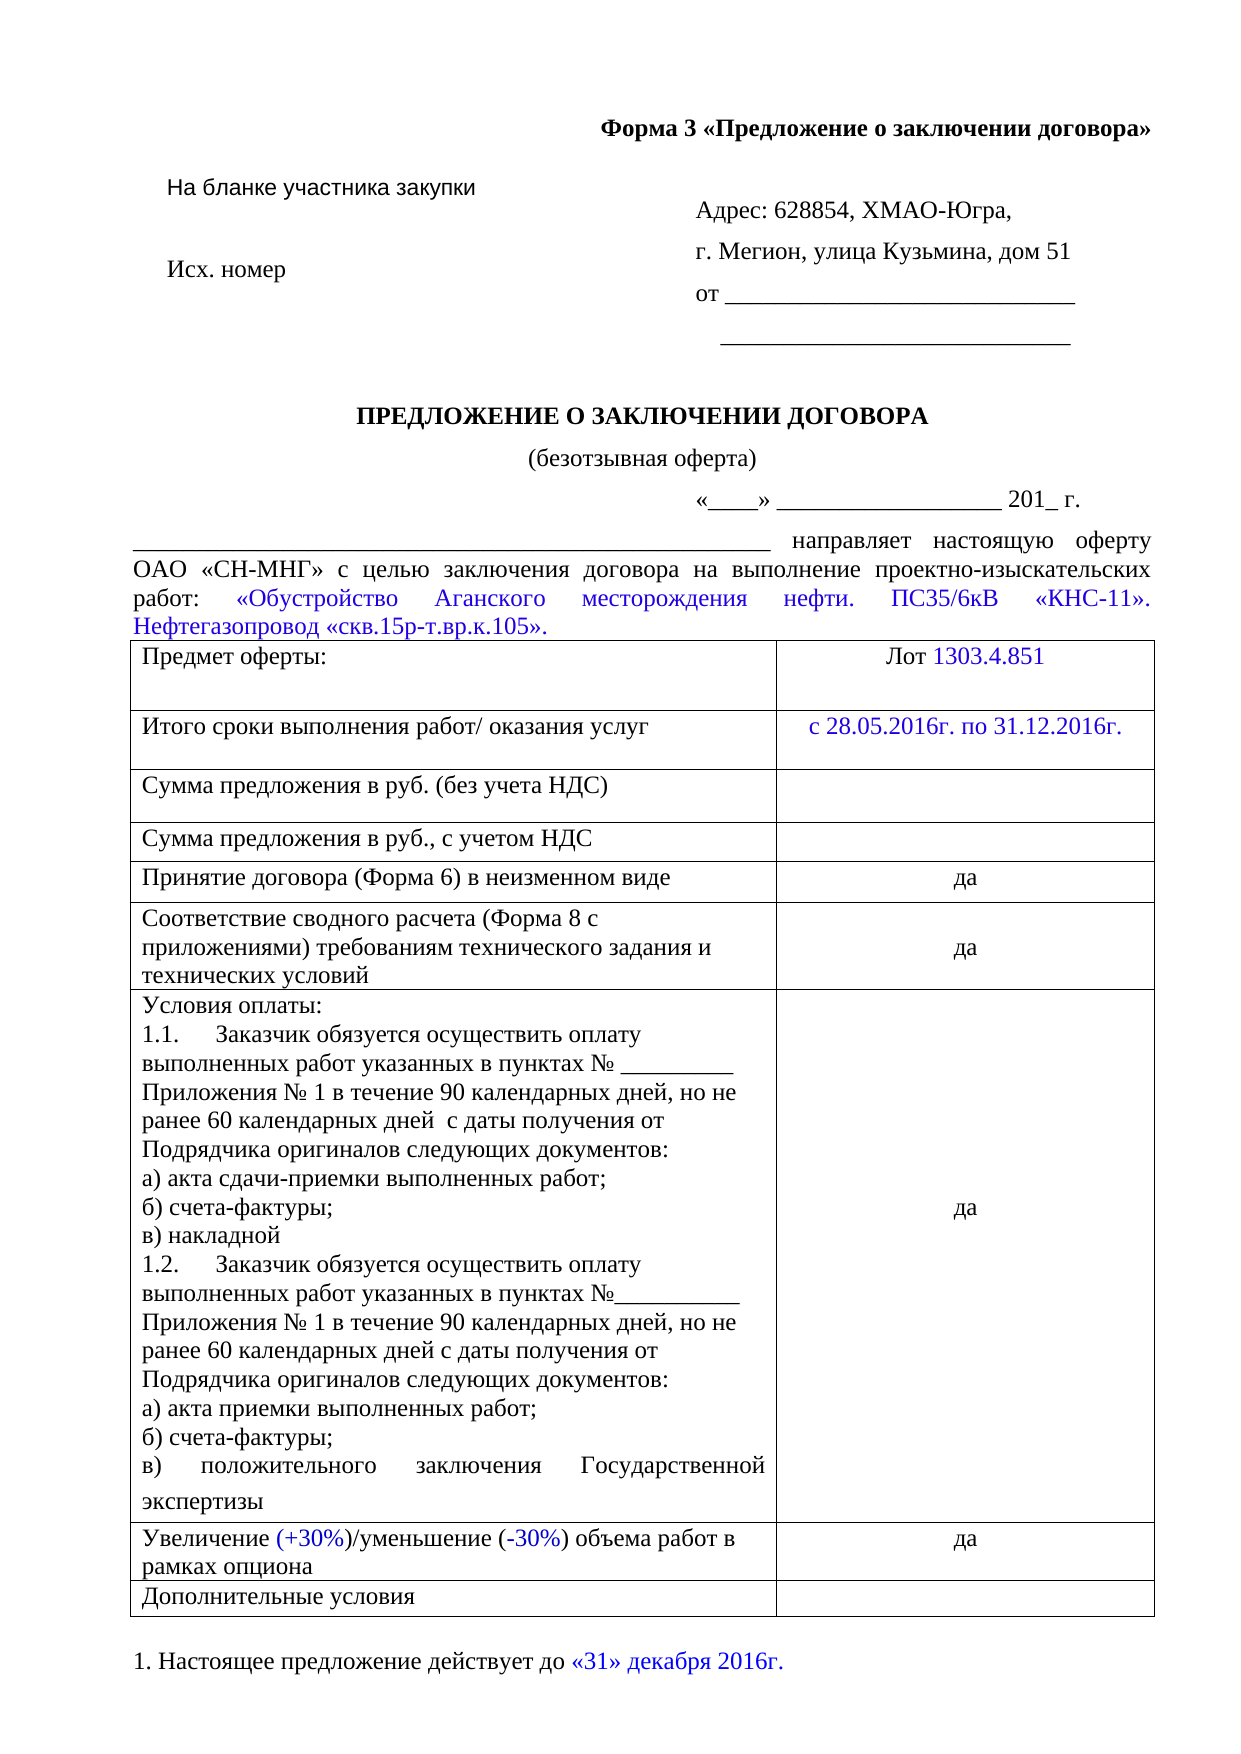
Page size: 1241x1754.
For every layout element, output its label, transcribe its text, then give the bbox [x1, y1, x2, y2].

table_cell Сумма предложения в руб., с учетом НДС [131, 823, 776, 861]
table_cell да [777, 1523, 1154, 1580]
table_cell [777, 823, 1154, 861]
table_cell Увеличение (+30%)/уменьшение (-30%) объема работ в рамках опциона [131, 1523, 776, 1580]
table_cell с 28.05.2016г. по 31.12.2016г. [777, 711, 1154, 769]
table_cell да [777, 990, 1154, 1522]
text Адрес: 628854, ХМАО-Югра, [695, 195, 1152, 224]
text ПРЕДЛОЖЕНИЕ О ЗАКЛЮЧЕНИИ ДОГОВОРА [133, 401, 1152, 430]
text (безотзывная оферта) [133, 443, 1152, 471]
text «____» __________________ 201_ г. [695, 484, 1152, 513]
text 1. Настоящее предложение действует до «31» декабря 2016г. [133, 1646, 1152, 1674]
table_cell Дополнительные условия [131, 1581, 776, 1616]
text Форма 3 «Предложение о заключении договора» [133, 113, 1152, 141]
table_cell Сумма предложения в руб. (без учета НДС) [131, 770, 776, 822]
table_cell Соответствие сводного расчета (Форма 8 с приложениями) требованиям технического задания и технических условий [131, 903, 776, 989]
table_header Предмет оферты: [131, 641, 776, 710]
table_cell Условия оплаты: 1.1. Заказчик обязуется осуществить оплату выполненных работ указанных в пунктах № _________ Приложения № 1 в течение 90 календарных дней, но не ранее 60 календарных дней с даты получения от Подрядчика оригиналов следующих документов: а) акта сдачи-приемки выполненных работ; б) счета-фактуры; в) накладной 1.2. Заказчик обязуется осуществить оплату выполненных работ указанных в пунктах №__________ Приложения № 1 в течение 90 календарных дней, но не ранее 60 календарных дней с даты получения от Подрядчика оригиналов следующих документов: а) акта приемки выполненных работ; б) счета-фактуры; в) положительного заключения Государственной экспертизы [131, 990, 776, 1522]
table_cell [777, 1581, 1154, 1616]
table_cell да [777, 862, 1154, 902]
text ____________________________ [695, 319, 1152, 348]
text ___________________________________________________ направляет настоящую оферту ОАО «СН-МНГ» с целью заключения договора на выполнение проектно-изыскательских работ: «Обустройство Аганского месторождения нефти. ПС35/6кВ «КНС-11». Нефтегазопровод «скв.15р-т.вр.к.105». [133, 525, 1152, 640]
text г. Мегион, улица Кузьмина, дом 51 [695, 236, 1152, 265]
table_cell да [777, 903, 1154, 989]
table_cell [777, 770, 1154, 822]
text от ____________________________ [695, 278, 1152, 306]
table_header Лот 1303.4.851 [777, 641, 1154, 710]
table_cell Итого сроки выполнения работ/ оказания услуг [131, 711, 776, 769]
table_cell Принятие договора (Форма 6) в неизменном виде [131, 862, 776, 902]
